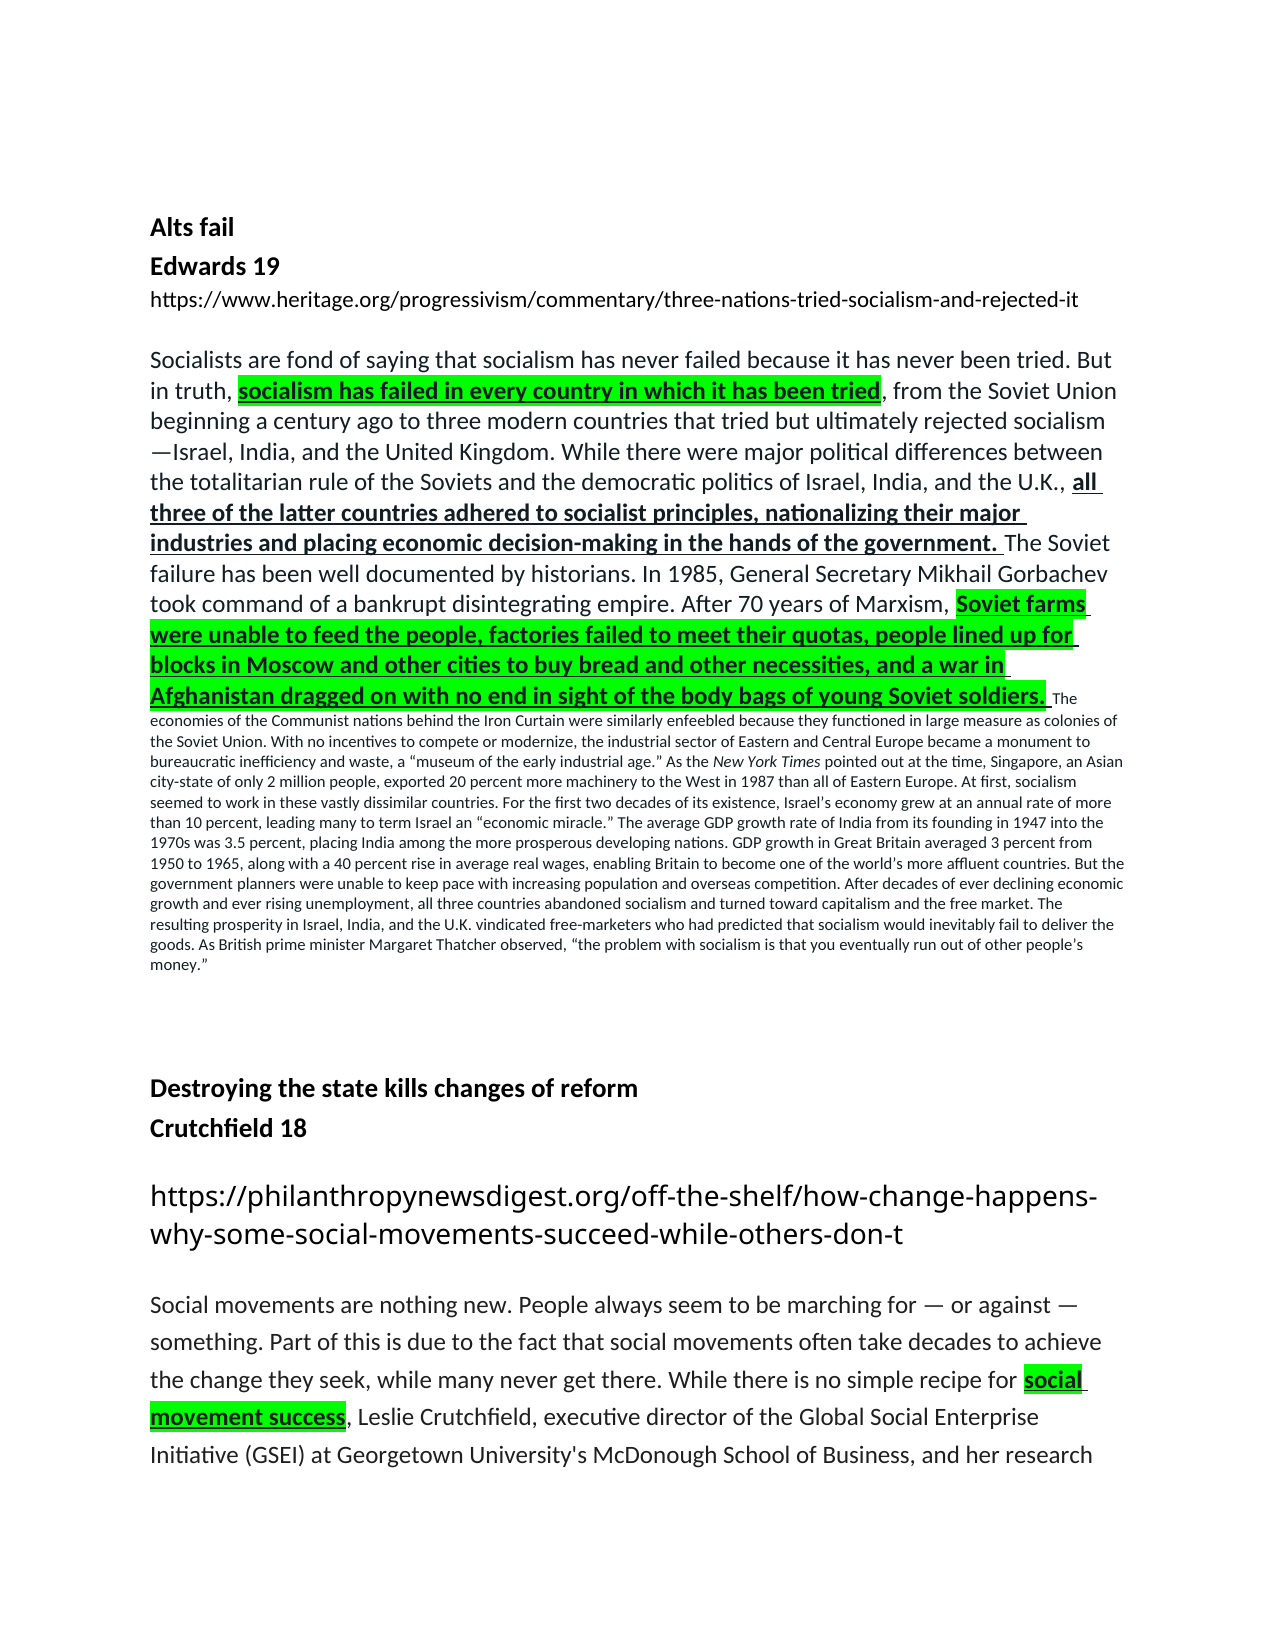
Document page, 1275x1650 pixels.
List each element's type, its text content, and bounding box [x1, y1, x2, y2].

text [150, 1282, 1125, 1469]
subtitle Crutchfield 18 [150, 1111, 1125, 1144]
subtitle Alts fail [150, 210, 1125, 243]
subtitle Destroying the state kills changes of reform [150, 1071, 1125, 1104]
text https://philanthropynewsdigest.org/off-the-shelf/how-change-happens-why-some-social-movements-succeed-while-others-don-t [150, 1176, 1125, 1253]
subtitle Edwards 19 [150, 249, 1125, 282]
text Socialists are fond of saying that socialism has never failed because it has never been tried. But in truth, socialism has failed in every country in which it has been tried, from the Soviet Union beginning a century ago to three modern countries that tried but ultimately rejected socialism—Israel, India, and the United Kingdom. While there were major political differences between the totalitarian rule of the Soviets and the democratic politics of Israel, India, and the U.K., all three of the latter countries adhered to socialist principles, nationalizing their major industries and placing economic decision-making in the hands of the government. The Soviet failure has been well documented by historians. In 1985, General Secretary Mikhail Gorbachev took command of a bankrupt disintegrating empire. After 70 years of Marxism, Soviet farms were unable to feed the people, factories failed to meet their quotas, people lined up for blocks in Moscow and other cities to buy bread and other necessities, and a war in Afghanistan dragged on with no end in sight of the body bags of young Soviet soldiers. The economies of the Communist nations behind the Iron Curtain were similarly enfeebled because they functioned in large measure as colonies of the Soviet Union. With no incentives to compete or modernize, the industrial sector of Eastern and Central Europe became a monument to bureaucratic inefficiency and waste, a “museum of the early industrial age.” As the New York Times pointed out at the time, Singapore, an Asian city-state of only 2 million people, exported 20 percent more machinery to the West in 1987 than all of Eastern Europe. At first, socialism seemed to work in these vastly dissimilar countries. For the first two decades of its existence, Israel’s economy grew at an annual rate of more than 10 percent, leading many to term Israel an “economic miracle.” The average GDP growth rate of India from its founding in 1947 into the 1970s was 3.5 percent, placing India among the more prosperous developing nations. GDP growth in Great Britain averaged 3 percent from 1950 to 1965, along with a 40 percent rise in average real wages, enabling Britain to become one of the world’s more affluent countries. But the government planners were unable to keep pace with increasing population and overseas competition. After decades of ever declining economic growth and ever rising unemployment, all three countries abandoned socialism and turned toward capitalism and the free market. The resulting prosperity in Israel, India, and the U.K. vindicated free-marketers who had predicted that socialism would inevitably fail to deliver the goods. As British prime minister Margaret Thatcher observed, “the problem with socialism is that you eventually run out of other people’s money.” [150, 344, 1125, 975]
text https://www.heritage.org/progressivism/commentary/three-nations-tried-socialism-and-rejected-it [150, 285, 1125, 313]
